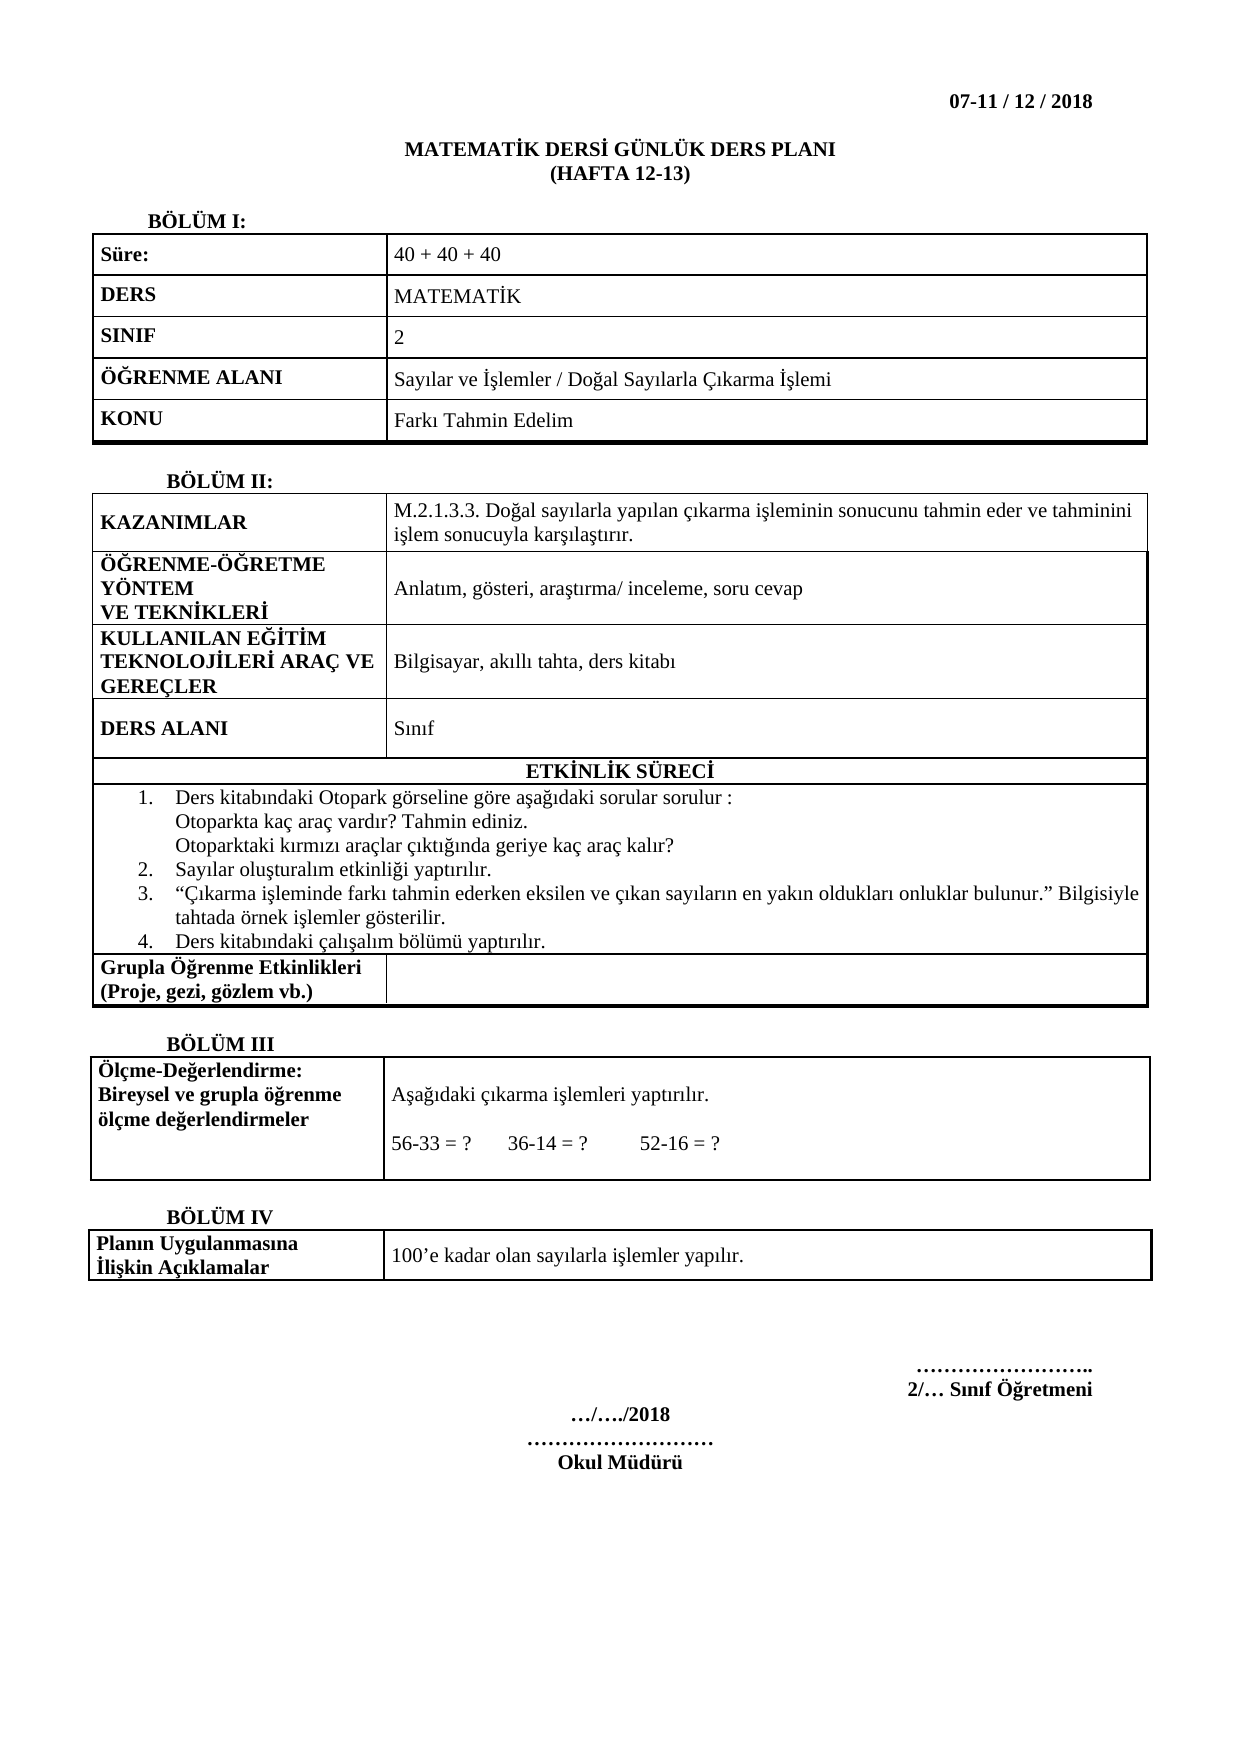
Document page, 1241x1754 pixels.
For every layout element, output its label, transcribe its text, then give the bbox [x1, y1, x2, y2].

table_cell Sınıf [387, 699, 1146, 757]
text …………………….. [148, 1353, 1092, 1377]
table_cell SINIF [94, 317, 386, 357]
table_header 40 + 40 + 40 [388, 235, 1146, 274]
table_header Ölçme-Değerlendirme: Bireysel ve grupla öğrenme ölçme değerlendirmeler [92, 1058, 383, 1179]
text BÖLÜM II: [148, 468, 1092, 493]
table_cell MATEMATİK [388, 276, 1146, 316]
table_cell 2 [388, 317, 1146, 357]
table_header M.2.1.3.3. Doğal sayılarla yapılan çıkarma işleminin sonucunu tahmin eder ve tahminini işlem sonucuyla karşılaştırır. [387, 494, 1147, 551]
text MATEMATİK DERSİ GÜNLÜK DERS PLANI [148, 137, 1092, 161]
table_header Aşağıdaki çıkarma işlemleri yaptırılır. 56-33 = ? 36-14 = ? 52-16 = ? [385, 1058, 1149, 1179]
text …/…./2018 [148, 1401, 1092, 1426]
text 07-11 / 12 / 2018 [148, 89, 1092, 113]
table_cell Ders kitabındaki Otopark görseline göre aşağıdaki sorular sorulur : Otoparkta kaç araç vardır? Tahmin ediniz. Otoparktaki kırmızı araçlar çıktığında geriye kaç araç kalır? Sayılar oluşturalım etkinliği yaptırılır. “Çıkarma işleminde farkı tahmin ederken eksilen ve çıkan sayıların en yakın oldukları onluklar bulunur.” Bilgisiyle tahtada örnek işlemler gösterilir. Ders kitabındaki çalışalım bölümü yaptırılır. [94, 785, 1146, 953]
table_cell Anlatım, gösteri, araştırma/ inceleme, soru cevap [387, 552, 1146, 624]
text (HAFTA 12-13) [148, 161, 1092, 185]
text Okul Müdürü [148, 1449, 1092, 1474]
table_cell ETKİNLİK SÜRECİ [94, 759, 1146, 783]
table_header KAZANIMLAR [93, 494, 386, 551]
text ……………………… [148, 1426, 1092, 1449]
subtitle BÖLÜM IV [148, 1205, 1092, 1229]
table_header Planın Uygulanmasına İlişkin Açıklamalar [90, 1231, 383, 1279]
text BÖLÜM I: [148, 209, 1092, 233]
table_cell DERS [94, 276, 386, 316]
table_cell Bilgisayar, akıllı tahta, ders kitabı [387, 625, 1146, 698]
table_cell Farkı Tahmin Edelim [388, 400, 1146, 440]
table_cell DERS ALANI [94, 699, 386, 757]
table_header 100’e kadar olan sayılarla işlemler yapılır. [385, 1231, 1150, 1279]
table_cell ÖĞRENME ALANI [94, 359, 386, 398]
table_cell Grupla Öğrenme Etkinlikleri (Proje, gezi, gözlem vb.) [94, 955, 386, 1003]
text 2/… Sınıf Öğretmeni [148, 1377, 1092, 1401]
table_header Süre: [94, 235, 386, 274]
table_cell KONU [94, 400, 386, 440]
table_cell ÖĞRENME-ÖĞRETME YÖNTEM VE TEKNİKLERİ [93, 552, 386, 624]
table_cell [387, 955, 1146, 1003]
table_cell Sayılar ve İşlemler / Doğal Sayılarla Çıkarma İşlemi [388, 359, 1146, 398]
subtitle BÖLÜM III [148, 1032, 1092, 1056]
table_cell KULLANILAN EĞİTİM TEKNOLOJİLERİ ARAÇ VE GEREÇLER [93, 625, 386, 698]
